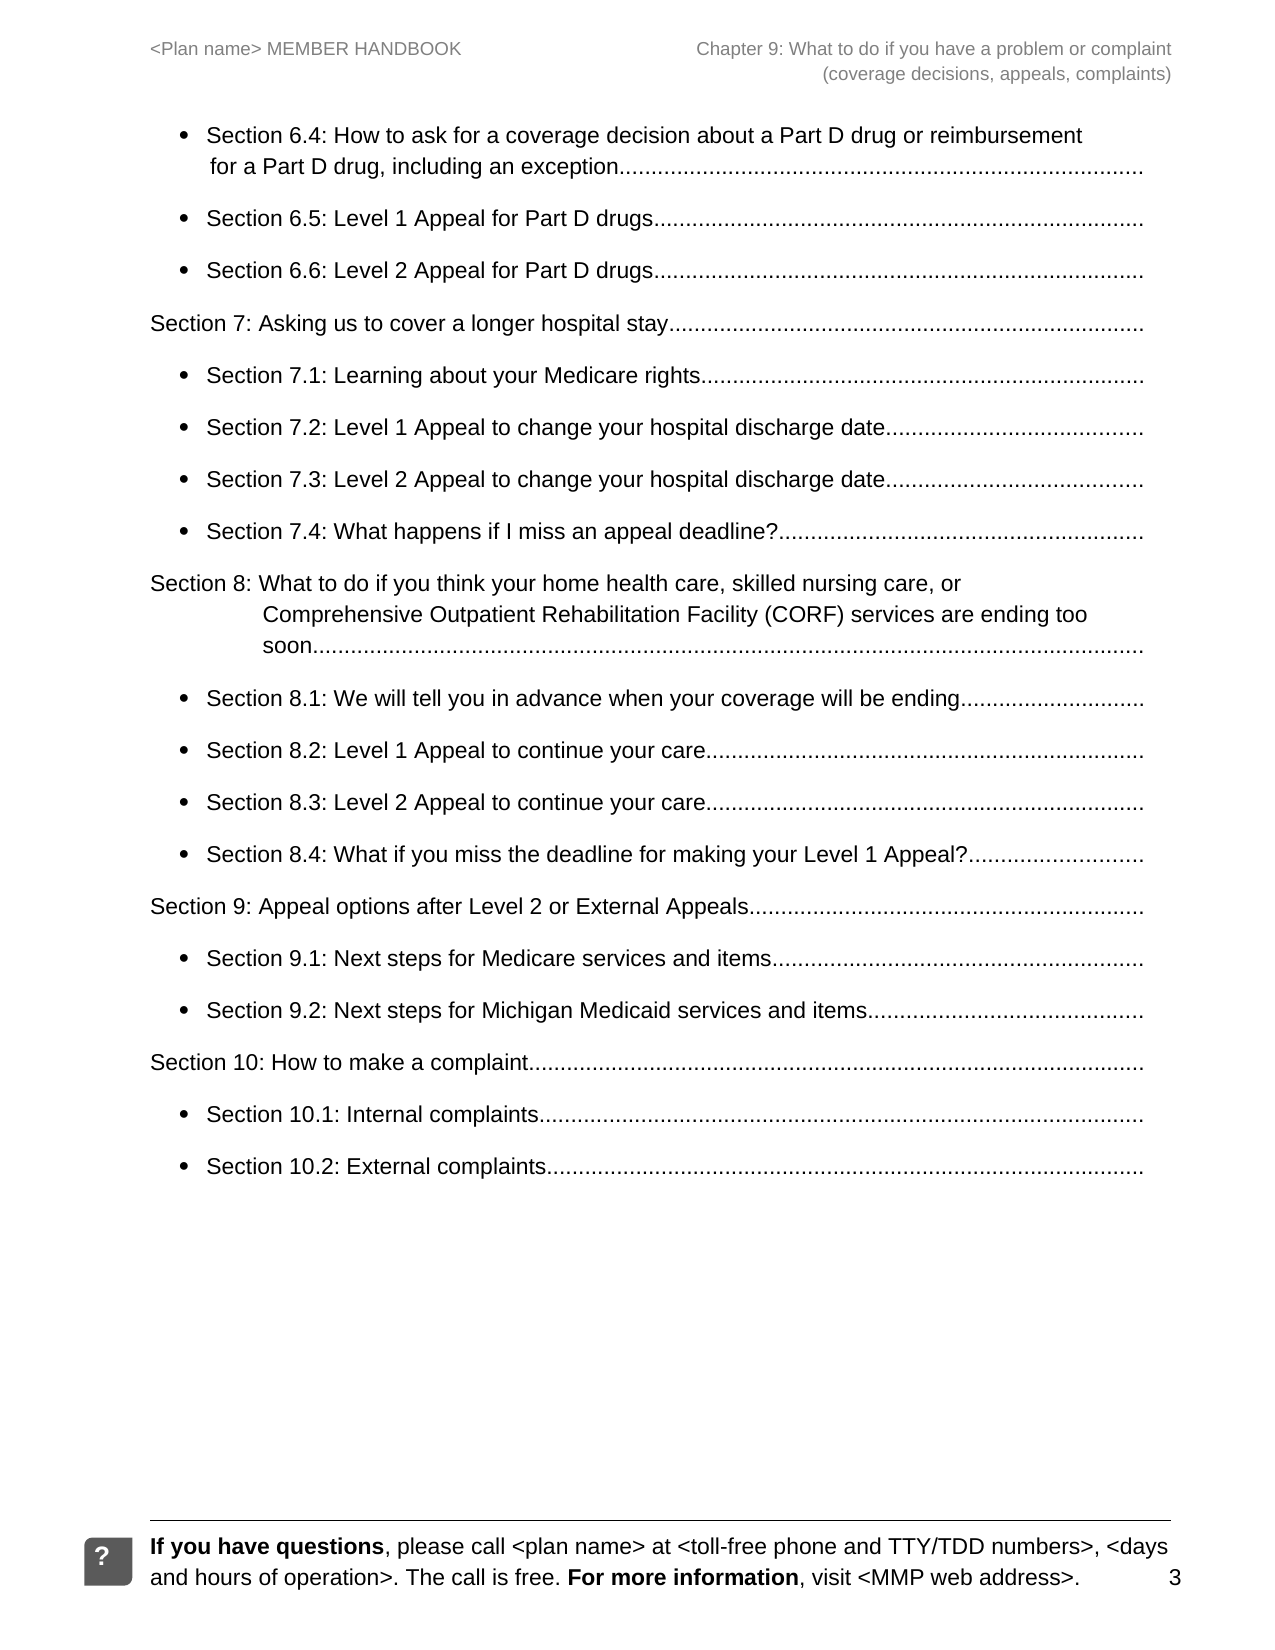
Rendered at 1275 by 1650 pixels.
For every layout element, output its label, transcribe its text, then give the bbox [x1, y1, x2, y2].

text  Section 6.4: How to ask for a coverage decision about a Part D drug or reimbursement for a Part D drug, including an exception 29 [180, 118, 1096, 181]
text  Section 9.1: Next steps for Medicare services and items 48 [180, 941, 1096, 973]
text  Section 8.1: We will tell you in advance when your coverage will be ending 42 [180, 681, 1096, 712]
text  Section 8.3: Level 2 Appeal to continue your care 44 [180, 785, 1096, 816]
text  Section 10.1: Internal complaints 50 [180, 1098, 1096, 1129]
text Section 10: How to make a complaint 49 [150, 1046, 1096, 1077]
text Section 8: What to do if you think your home health care, skilled nursing care, or Comprehensive Outpatient Rehabilitation Facility (CORF) services are ending too soon 42 [150, 566, 1096, 660]
text  Section 8.4: What if you miss the deadline for making your Level 1 Appeal? 45 [180, 837, 1096, 868]
text  Section 6.6: Level 2 Appeal for Part D drugs 34 [180, 254, 1096, 285]
text Section 7: Asking us to cover a longer hospital stay 36 [150, 306, 1096, 337]
text  Section 8.2: Level 1 Appeal to continue your care 42 [180, 733, 1096, 764]
text  Section 7.1: Learning about your Medicare rights 36 [180, 358, 1096, 389]
text Section 9: Appeal options after Level 2 or External Appeals 48 [150, 889, 1096, 921]
text  Section 7.4: What happens if I miss an appeal deadline? 40 [180, 514, 1096, 546]
text  Section 7.3: Level 2 Appeal to change your hospital discharge date 39 [180, 462, 1096, 493]
text  Section 10.2: External complaints 51 [180, 1150, 1096, 1181]
text  Section 9.2: Next steps for Michigan Medicaid services and items 48 [180, 993, 1096, 1025]
text  Section 7.2: Level 1 Appeal to change your hospital discharge date 37 [180, 410, 1096, 441]
text  Section 6.5: Level 1 Appeal for Part D drugs 32 [180, 202, 1096, 233]
